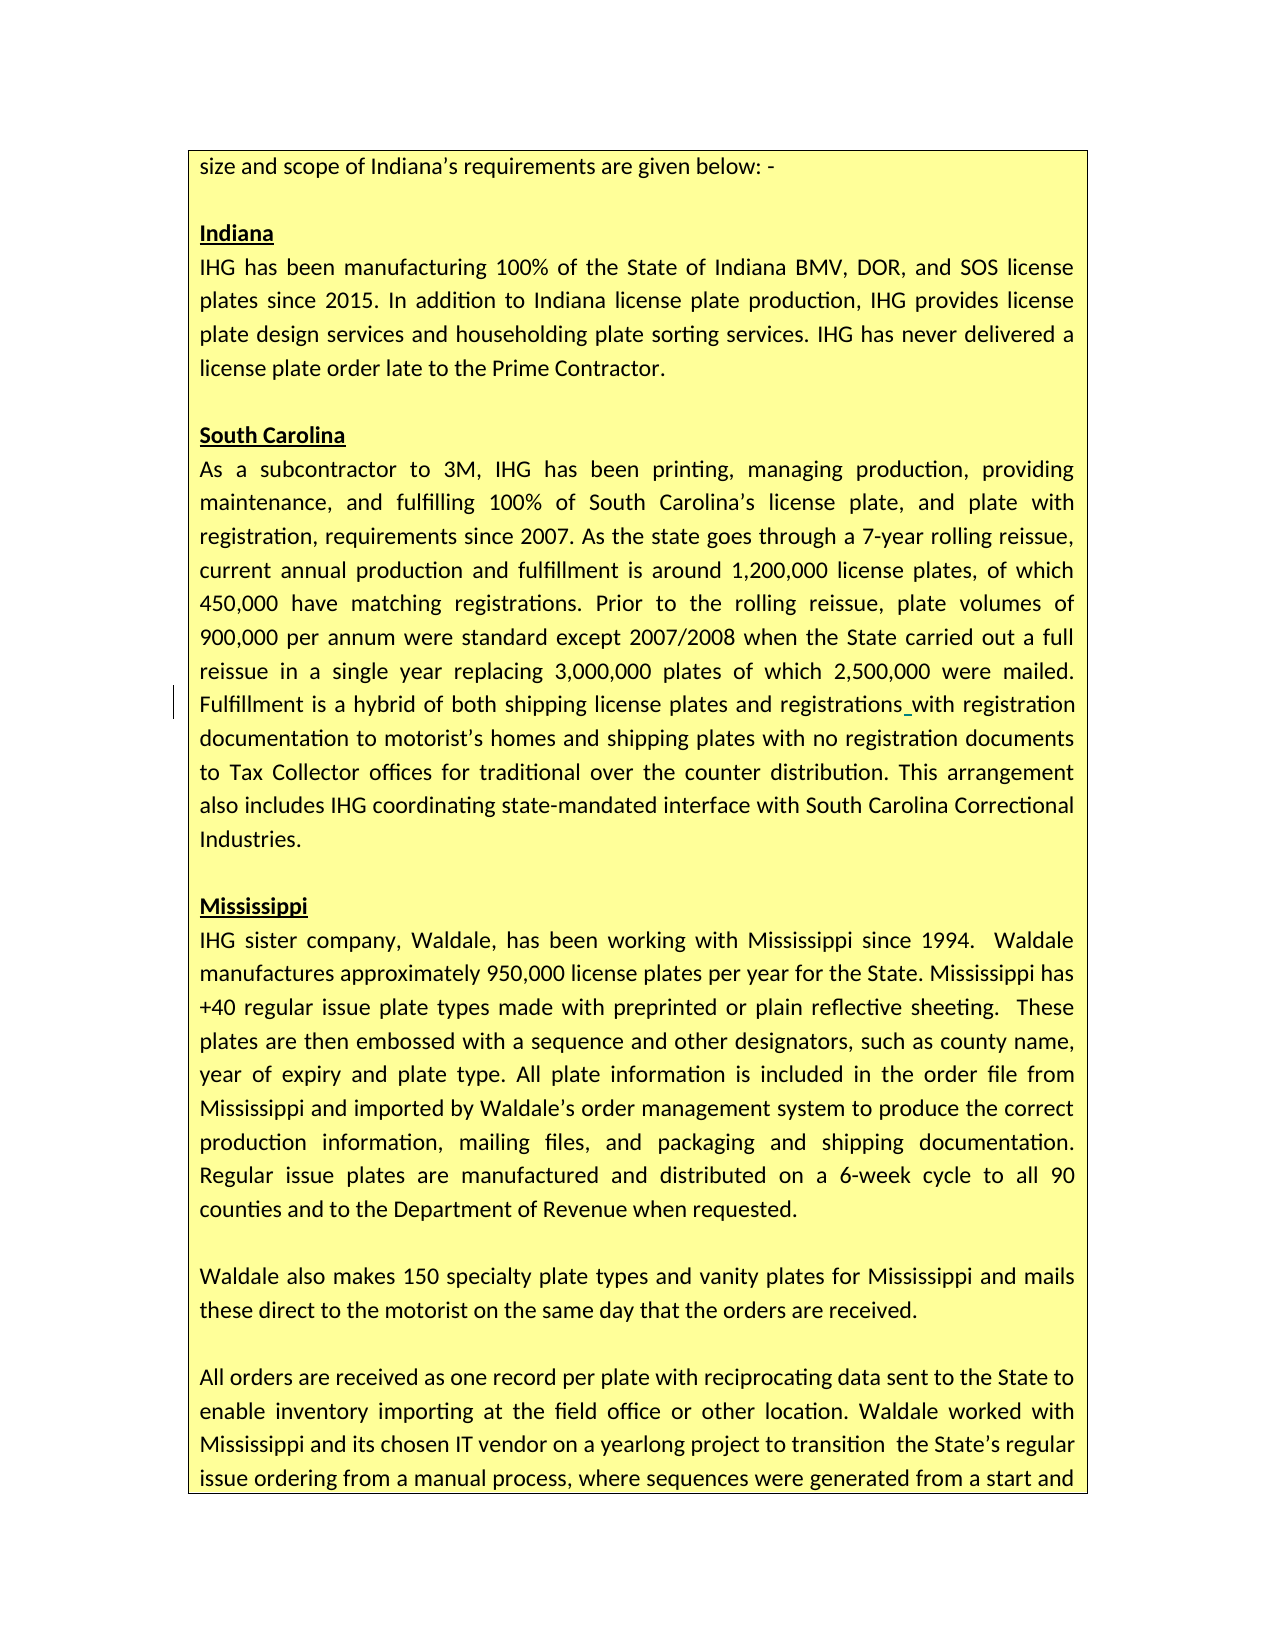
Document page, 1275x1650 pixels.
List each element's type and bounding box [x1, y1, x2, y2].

table_header [189, 151, 1087, 1492]
